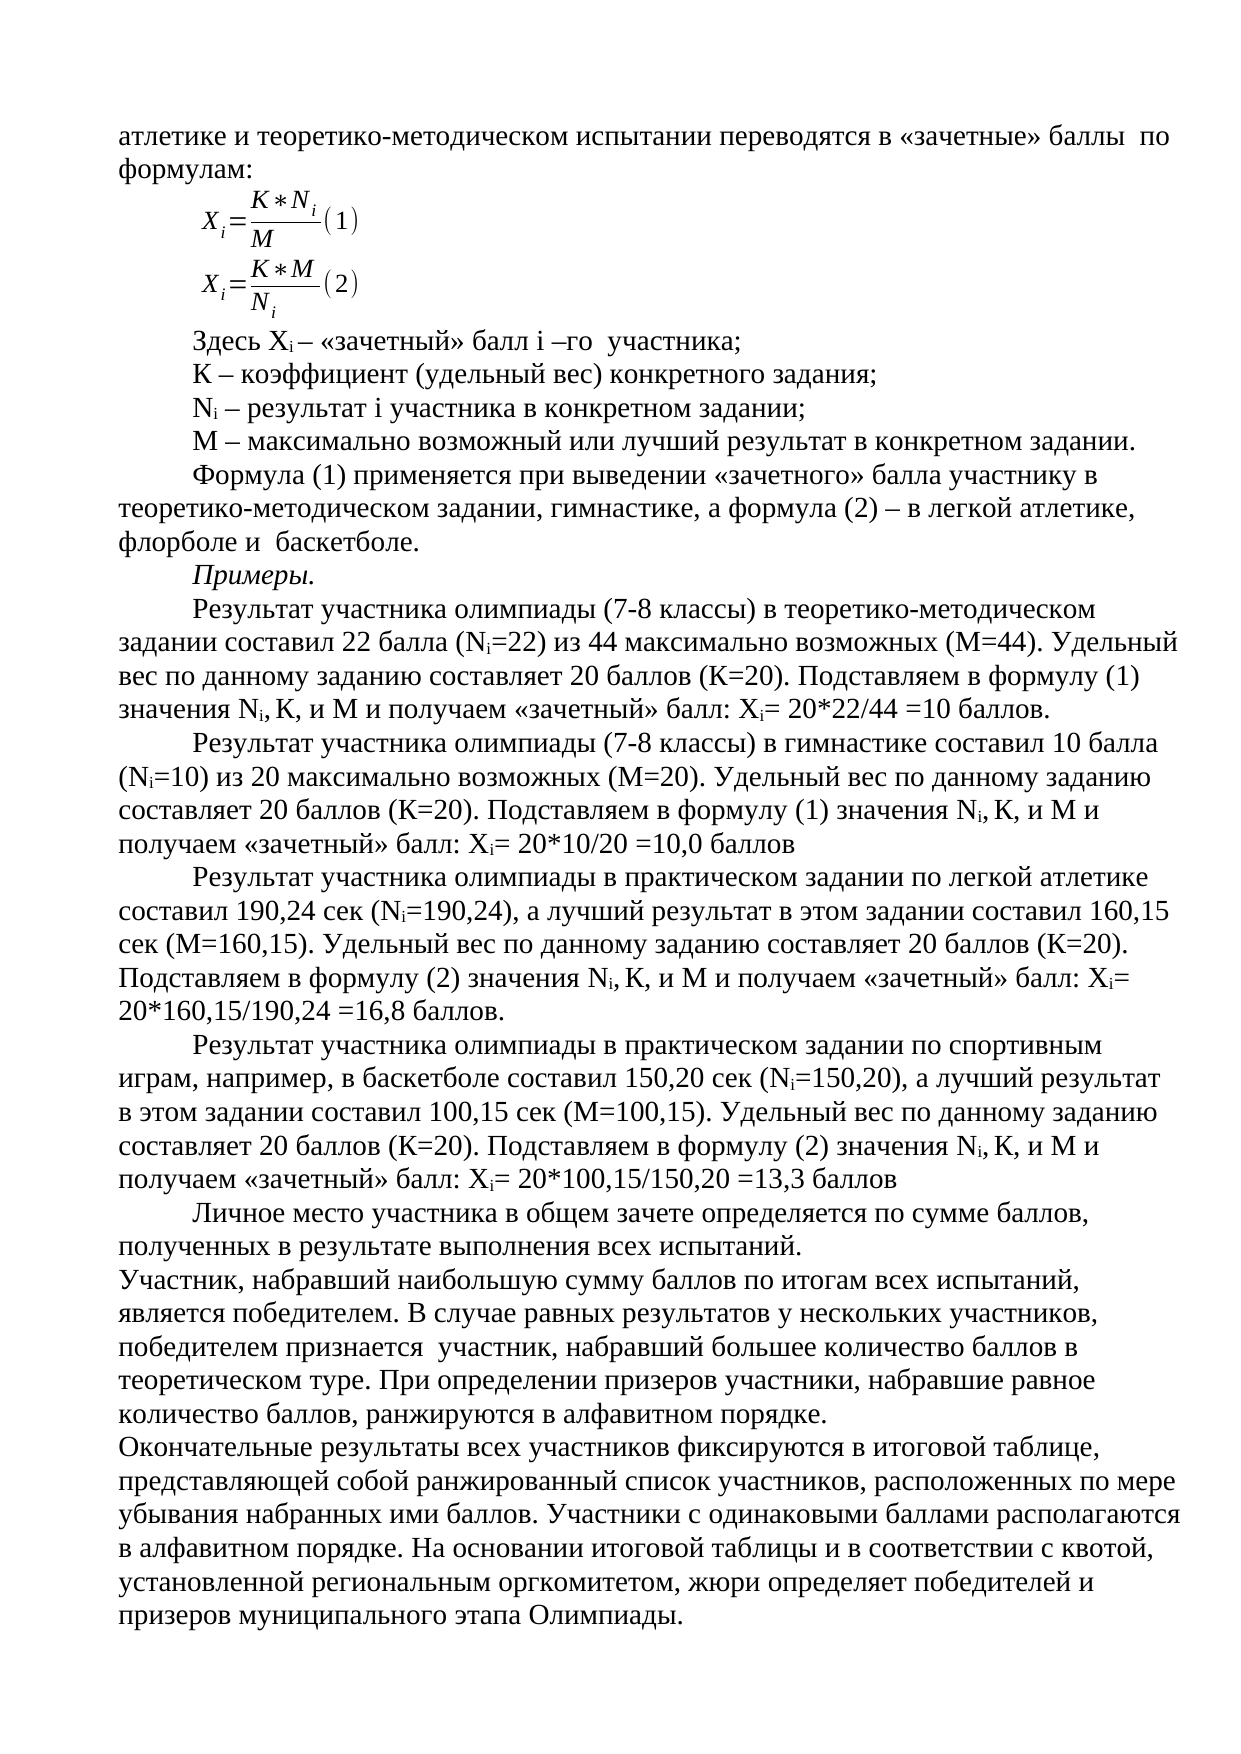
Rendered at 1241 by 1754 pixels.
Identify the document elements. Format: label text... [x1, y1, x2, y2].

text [118, 118, 1181, 185]
text Участник, набравший наибольшую сумму баллов по итогам всех испытаний, является победителем. В случае равных результатов у нескольких участников, победителем признается участник, набравший большее количество баллов в теоретическом туре. При определении призеров участники, набравшие равное количество баллов, ранжируются в алфавитном порядке. [118, 1262, 1181, 1429]
text Ni – результат i участника в конкретном задании; [118, 390, 1181, 423]
text Результат участника олимпиады в практическом задании по легкой атлетике составил 190,24 сек (Ni=190,24), а лучший результат в этом задании составил 160,15 сек (М=160,15). Удельный вес по данному заданию составляет 20 баллов (К=20). Подставляем в формулу (2) значения Ni, К, и М и получаем «зачетный» балл: Хi= 20*160,15/190,24 =16,8 баллов. [118, 859, 1181, 1027]
text Примеры. [118, 557, 1181, 591]
text Результат участника олимпиады в практическом задании по спортивным играм, например, в баскетболе составил 150,20 сек (Ni=150,20), а лучший результат в этом задании составил 100,15 сек (М=100,15). Удельный вес по данному заданию составляет 20 баллов (К=20). Подставляем в формулу (2) значения Ni, К, и М и получаем «зачетный» балл: Хi= 20*100,15/150,20 =13,3 баллов [118, 1027, 1181, 1195]
text М – максимально возможный или лучший результат в конкретном задании. [118, 423, 1181, 457]
text Результат участника олимпиады (7-8 классы) в гимнастике составил 10 балла (Ni=10) из 20 максимально возможных (М=20). Удельный вес по данному заданию составляет 20 баллов (К=20). Подставляем в формулу (1) значения Ni, К, и М и получаем «зачетный» балл: Хi= 20*10/20 =10,0 баллов [118, 725, 1181, 859]
text К – коэффициент (удельный вес) конкретного задания; [118, 356, 1181, 390]
text Формула (1) применяется при выведении «зачетного» балла участнику в теоретико-методическом задании, гимнастике, а формула (2) – в легкой атлетике, флорболе и баскетболе. [118, 457, 1181, 557]
text Личное место участника в общем зачете определяется по сумме баллов, полученных в результате выполнения всех испытаний. [118, 1195, 1181, 1262]
text Результат участника олимпиады (7-8 классы) в теоретико-методическом задании составил 22 балла (Ni=22) из 44 максимально возможных (М=44). Удельный вес по данному заданию составляет 20 баллов (К=20). Подставляем в формулу (1) значения Ni, К, и М и получаем «зачетный» балл: Хi= 20*22/44 =10 баллов. [118, 591, 1181, 725]
text Окончательные результаты всех участников фиксируются в итоговой таблице, представляющей собой ранжированный список участников, расположенных по мере убывания набранных ими баллов. Участники с одинаковыми баллами располагаются в алфавитном порядке. На основании итоговой таблицы и в соответствии с квотой, установленной региональным оргкомитетом, жюри определяет победителей и призеров муниципального этапа Олимпиады. [118, 1429, 1181, 1631]
text Здесь Хi – «зачетный» балл i –го участника; [118, 323, 1181, 356]
